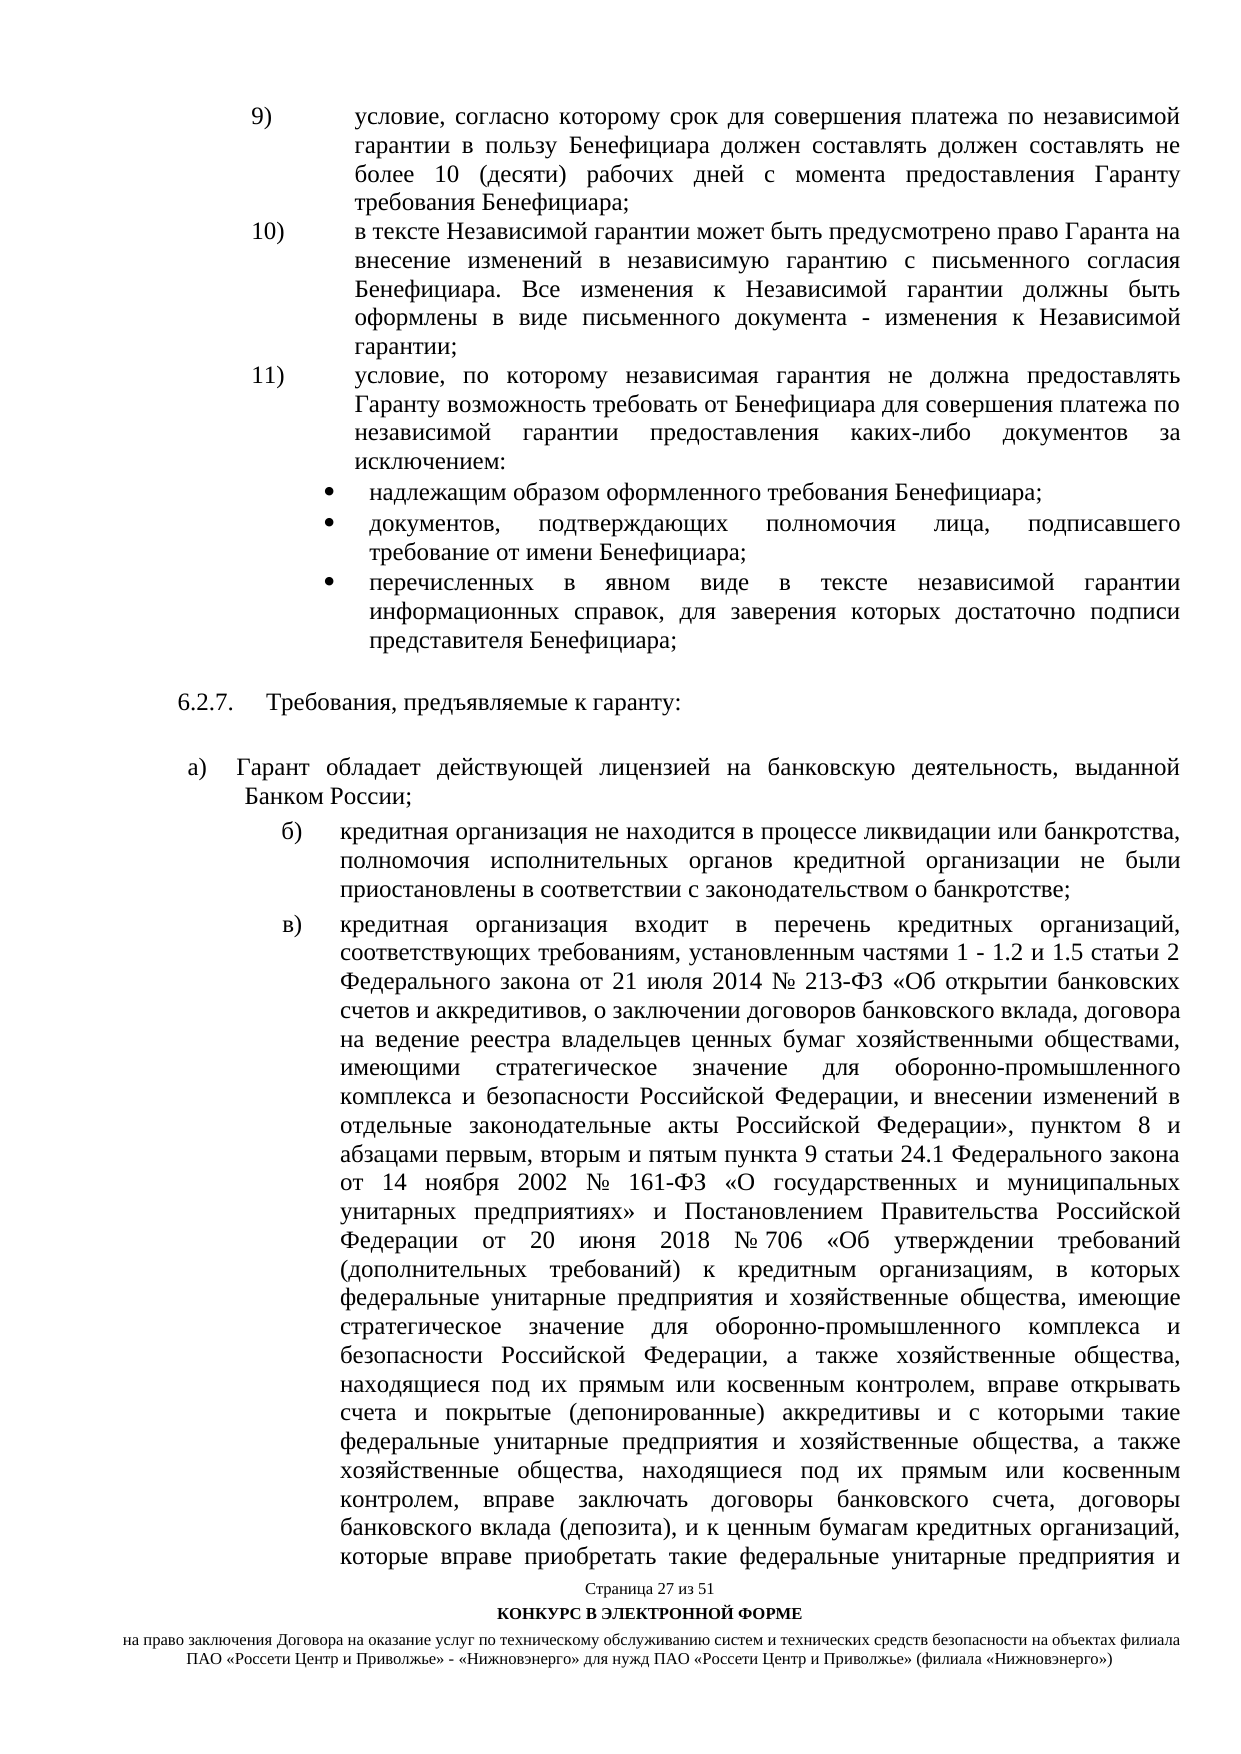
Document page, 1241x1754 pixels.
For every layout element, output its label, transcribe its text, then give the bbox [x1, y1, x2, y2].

list условие, по которому независимая гарантия не должна предоставлять Гаранту возможность требовать от Бенефициара для совершения платежа по независимой гарантии предоставления каких-либо документов за исключением: [251, 360, 1181, 475]
list в тексте Независимой гарантии может быть предусмотрено право Гаранта на внесение изменений в независимую гарантию с письменного согласия Бенефициара. Все изменения к Независимой гарантии должны быть оформлены в виде письменного документа - изменения к Независимой гарантии; [251, 216, 1181, 360]
list Гарант обладает действующей лицензией на банковскую деятельность, выданной Банком России; [207, 752, 1181, 810]
list надлежащим образом оформленного требования Бенефициара; [325, 477, 1181, 506]
list перечисленных в явном виде в тексте независимой гарантии информационных справок, для заверения которых достаточно подписи представителя Бенефициара; [325, 567, 1181, 654]
list документов, подтверждающих полномочия лица, подписавшего требование от имени Бенефициара; [325, 508, 1181, 565]
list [302, 909, 1181, 1570]
subtitle Требования, предъявляемые к гаранту: [118, 687, 1181, 715]
list кредитная организация не находится в процессе ликвидации или банкротства, полномочия исполнительных органов кредитной организации не были приостановлены в соответствии с законодательством о банкротстве; [302, 816, 1181, 902]
list условие, согласно которому срок для совершения платежа по независимой гарантии в пользу Бенефициара должен составлять должен составлять не более 10 (десяти) рабочих дней с момента предоставления Гаранту требования Бенефициара; [251, 101, 1181, 216]
